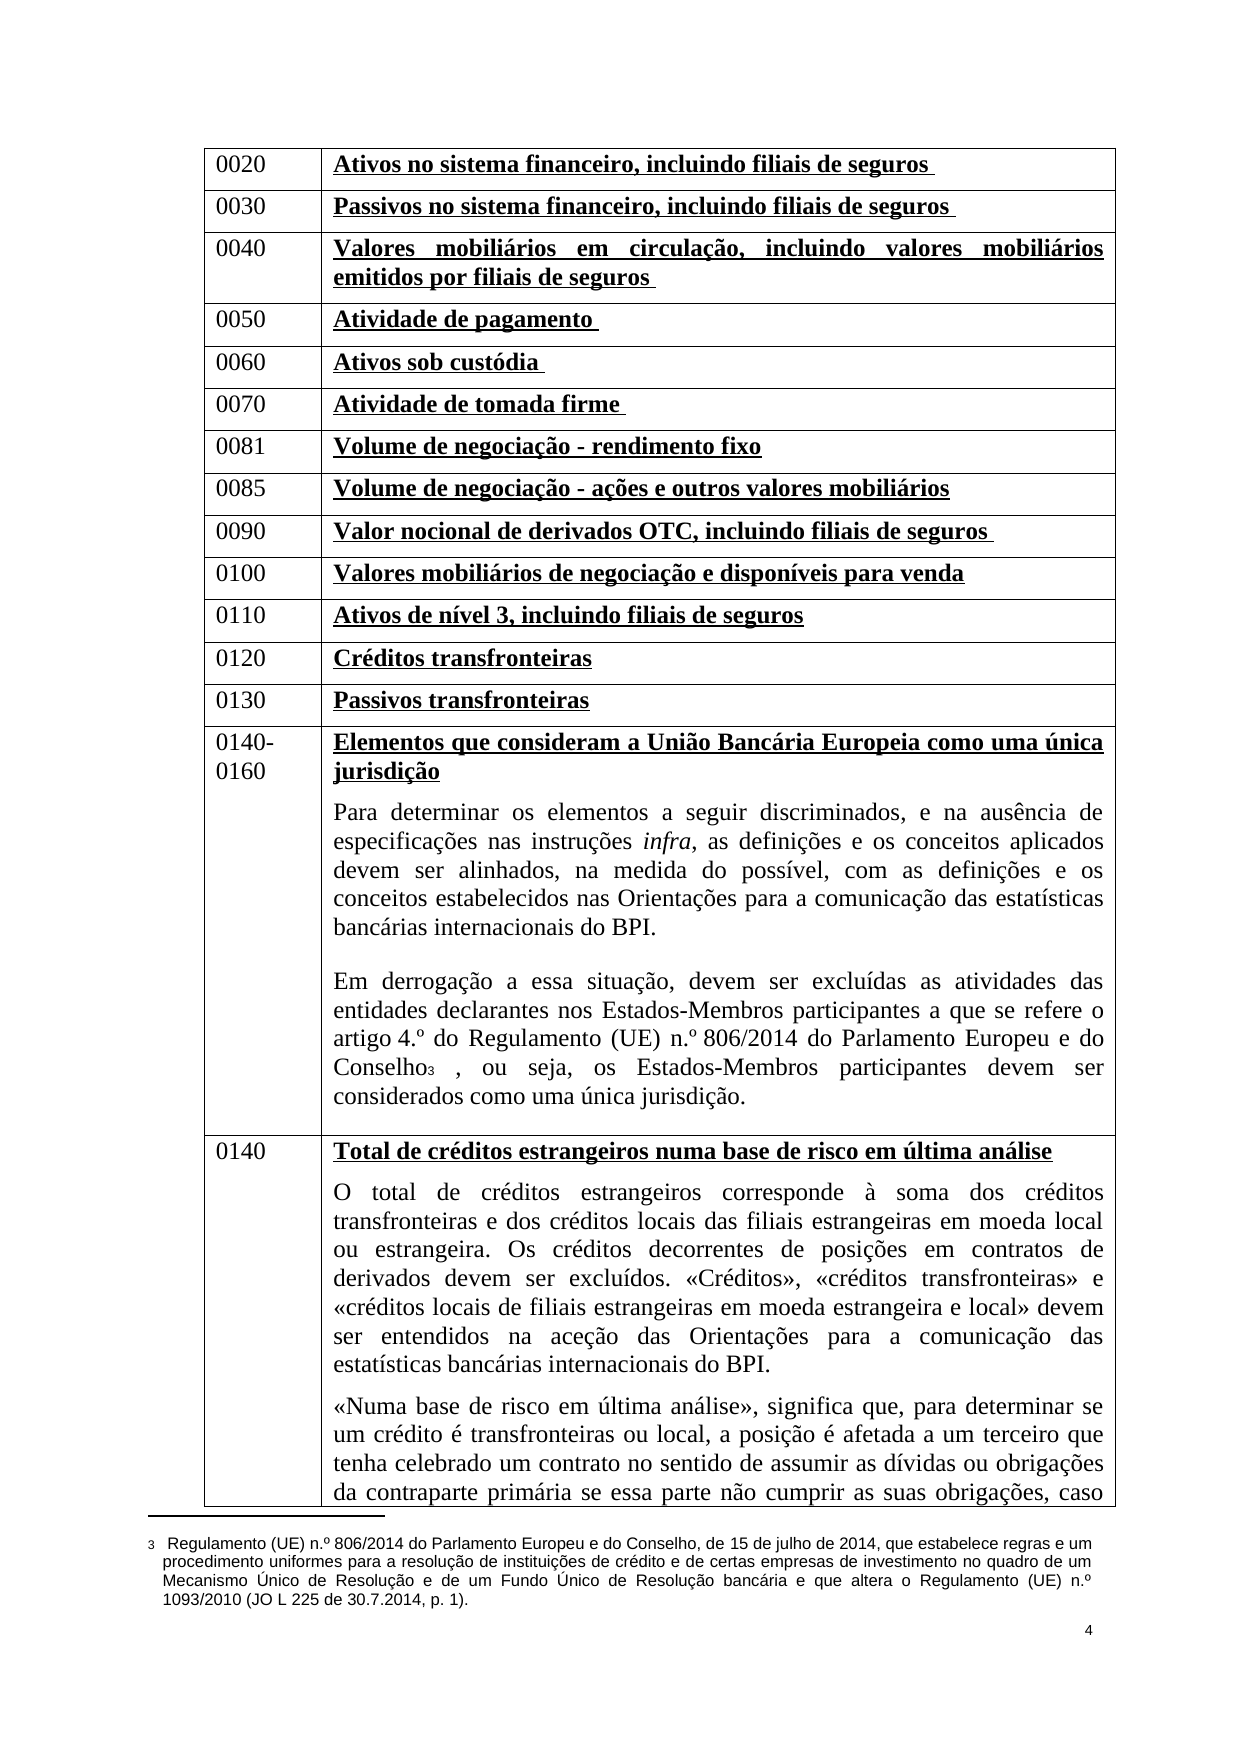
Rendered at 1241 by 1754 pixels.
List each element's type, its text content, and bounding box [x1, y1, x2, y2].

table_cell Valores mobiliários em circulação, incluindo valores mobiliários emitidos por filiais de seguros [322, 233, 1115, 303]
table_cell 0020 [205, 149, 321, 190]
table_cell Ativos no sistema financeiro, incluindo filiais de seguros [322, 149, 1115, 190]
table_cell 0090 [205, 516, 321, 557]
table_cell 0100 [205, 558, 321, 599]
table_cell Passivos transfronteiras [322, 685, 1115, 726]
table_cell 0070 [205, 389, 321, 430]
table_cell 0120 [205, 643, 321, 684]
table_cell Créditos transfronteiras [322, 643, 1115, 684]
table_cell Volume de negociação - ações e outros valores mobiliários [322, 474, 1115, 515]
table_cell Elementos que consideram a União Bancária Europeia como uma única jurisdição Para determinar os elementos a seguir discriminados, e na ausência de especificações nas instruções infra, as definições e os conceitos aplicados devem ser alinhados, na medida do possível, com as definições e os conceitos estabelecidos nas Orientações para a comunicação das estatísticas bancárias internacionais do BPI. Em derrogação a essa situação, devem ser excluídas as atividades das entidades declarantes nos Estados-Membros participantes a que se refere o artigo 4.º do Regulamento (UE) n.º 806/2014 do Parlamento Europeu e do Conselho , ou seja, os Estados-Membros participantes devem ser considerados como uma única jurisdição. [322, 727, 1115, 1135]
table_cell Atividade de tomada firme [322, 389, 1115, 430]
table_cell 0130 [205, 685, 321, 726]
table_cell Ativos de nível 3, incluindo filiais de seguros [322, 600, 1115, 642]
table_cell Atividade de pagamento [322, 304, 1115, 346]
table_cell 0060 [205, 347, 321, 388]
table_cell 0050 [205, 304, 321, 346]
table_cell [322, 1136, 1115, 1506]
table_cell 0140-0160 [205, 727, 321, 1135]
table_cell 0040 [205, 233, 321, 303]
table_cell 0030 [205, 191, 321, 232]
table_cell Passivos no sistema financeiro, incluindo filiais de seguros [322, 191, 1115, 232]
table_cell 0081 [205, 431, 321, 472]
table_cell 0085 [205, 474, 321, 515]
table_cell 0110 [205, 600, 321, 642]
table_cell 0140 [205, 1136, 321, 1506]
table_cell Ativos sob custódia [322, 347, 1115, 388]
table_cell Valor nocional de derivados OTC, incluindo filiais de seguros [322, 516, 1115, 557]
table_cell Volume de negociação - rendimento fixo [322, 431, 1115, 472]
table_cell Valores mobiliários de negociação e disponíveis para venda [322, 558, 1115, 599]
